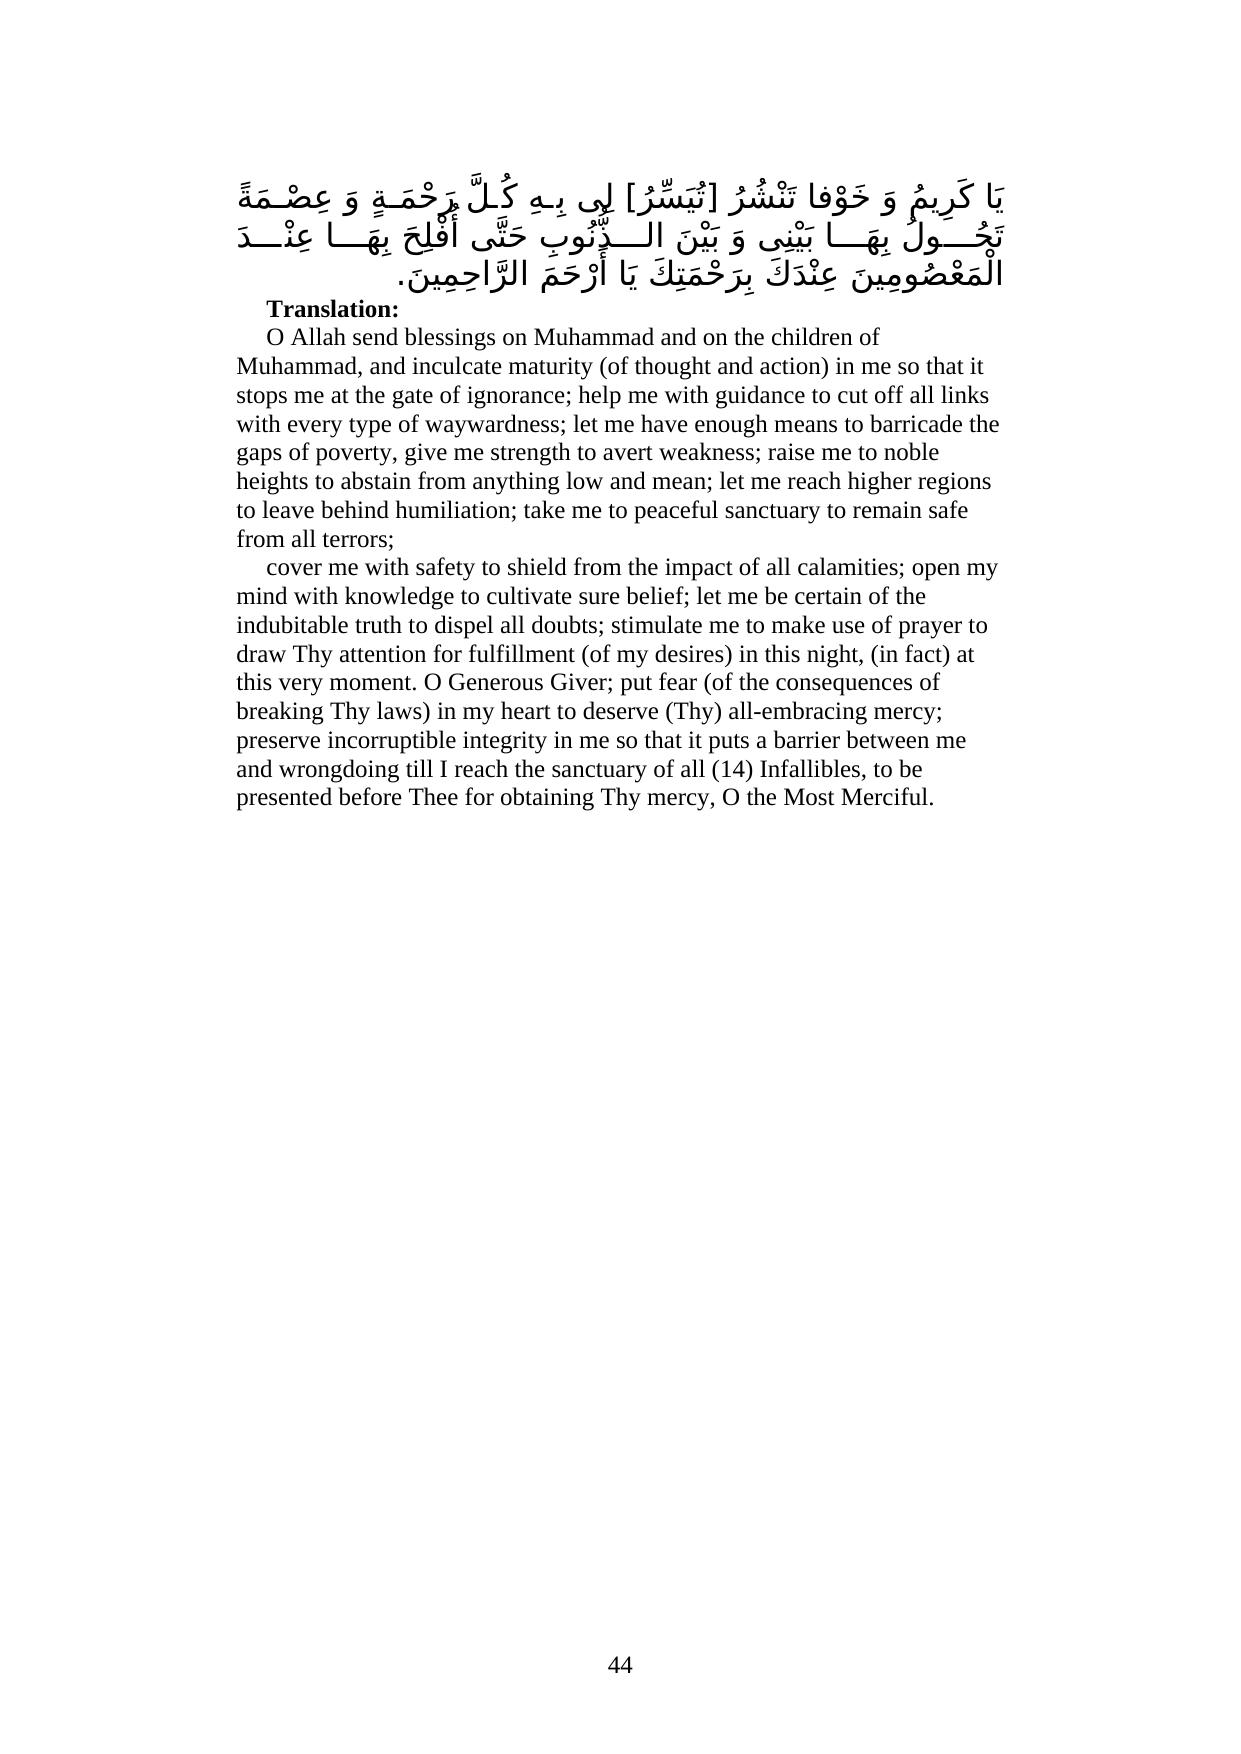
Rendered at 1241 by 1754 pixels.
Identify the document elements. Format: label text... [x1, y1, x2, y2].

text Translation: [236, 294, 1004, 322]
text O Allah send blessings on Muhammad and on the children of Muhammad, and inculcate maturity (of thought and action) in me so that it stops me at the gate of ignorance; help me with guidance to cut off all links with every type of waywardness; let me have enough means to barricade the gaps of poverty, give me strength to avert weakness; raise me to noble heights to abstain from anything low and mean; let me reach higher regions to leave behind humiliation; take me to peaceful sanctuary to remain safe from all terrors; [236, 322, 1004, 552]
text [236, 177, 1004, 294]
text cover me with safety to shield from the impact of all calamities; open my mind with knowledge to cultivate sure belief; let me be certain of the indubitable truth to dispel all doubts; stimulate me to make use of prayer to draw Thy attention for fulfillment (of my desires) in this night, (in fact) at this very moment. O Generous Giver; put fear (of the consequences of breaking Thy laws) in my heart to deserve (Thy) all-embracing mercy; preserve incorruptible integrity in me so that it puts a barrier between me and wrongdoing till I reach the sanctuary of all (14) Infallibles, to be presented before Thee for obtaining Thy mercy, O the Most Merciful. [236, 552, 1004, 811]
